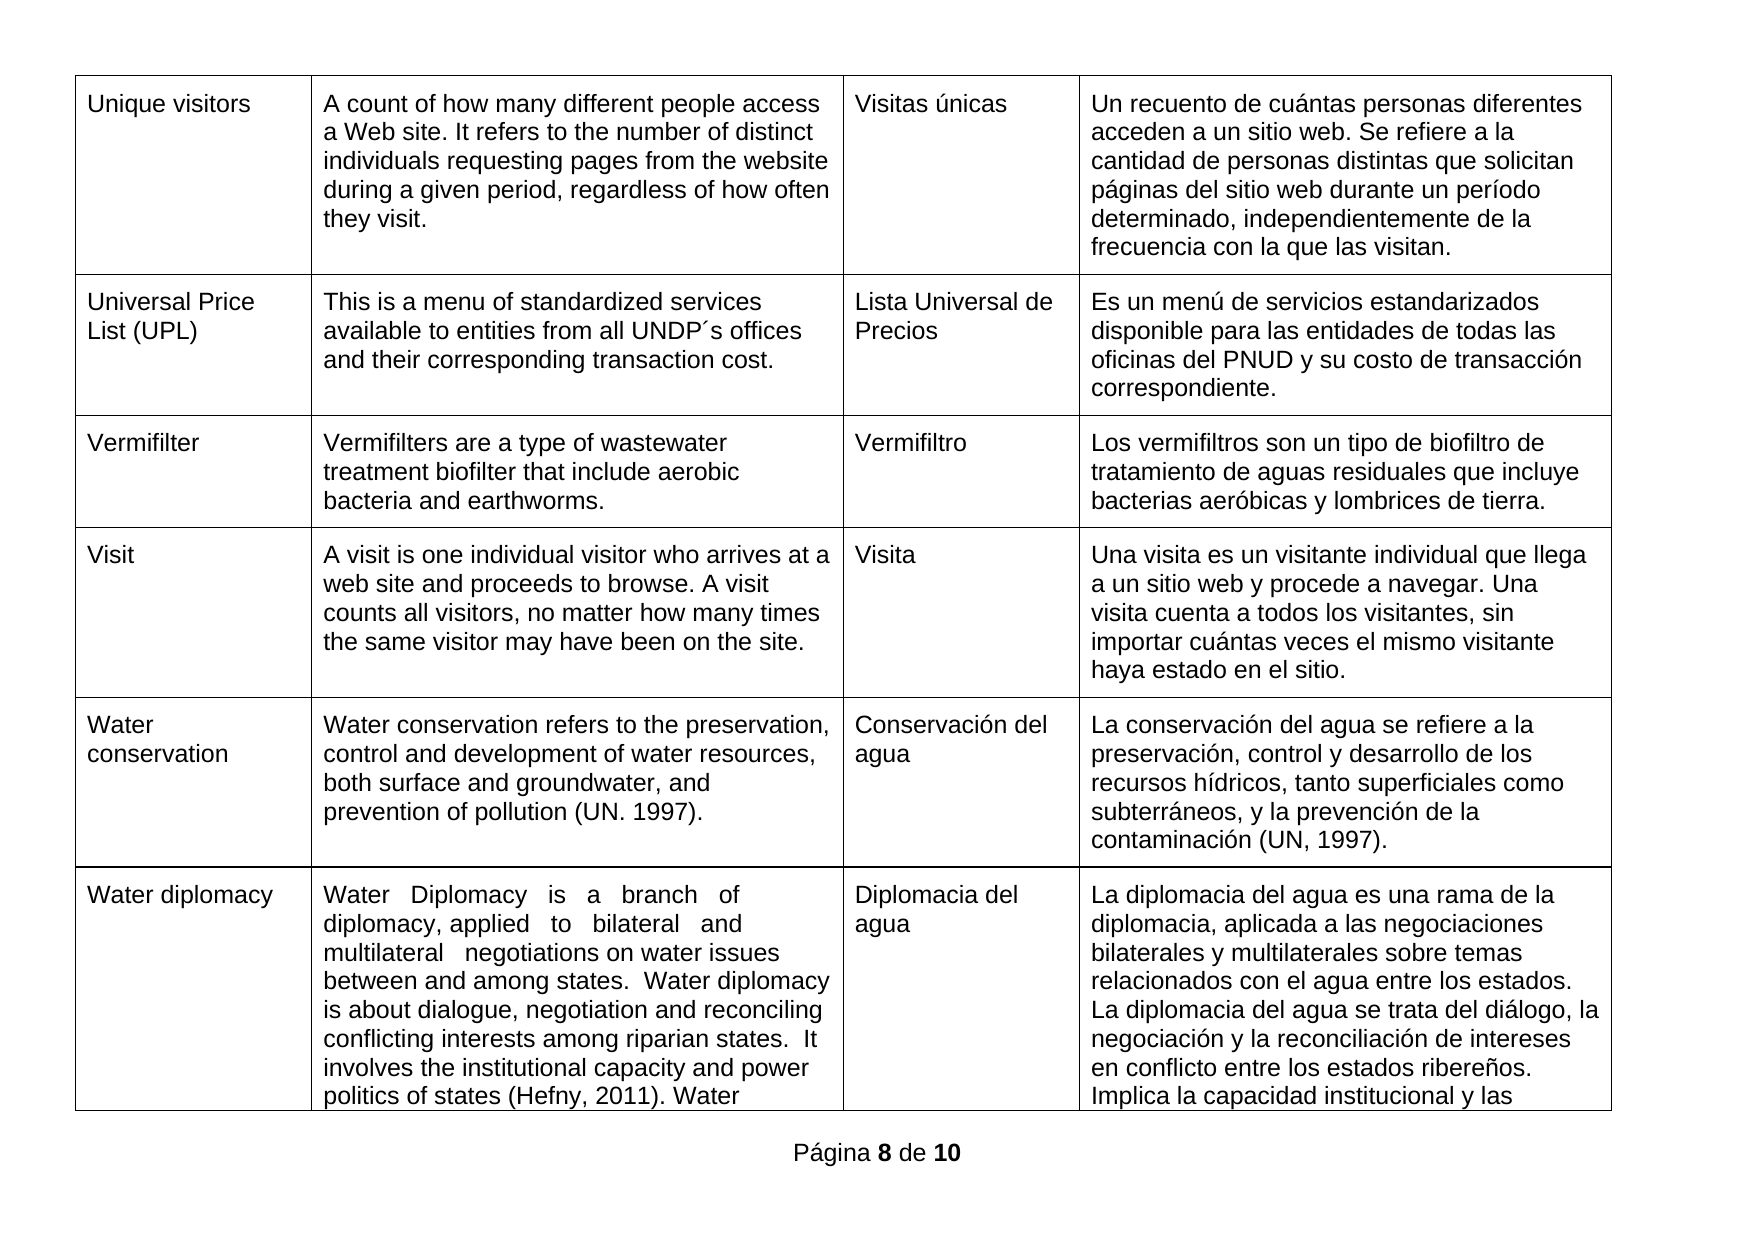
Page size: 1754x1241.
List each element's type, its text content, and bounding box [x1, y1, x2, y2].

table_cell Universal Price List (UPL) [76, 275, 311, 414]
table_cell Vermifilter [76, 416, 311, 527]
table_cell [312, 868, 843, 1110]
table_cell Unique visitors [76, 76, 311, 273]
table_cell Water conservation refers to the preservation, control and development of water resources, both surface and groundwater, and prevention of pollution (UN. 1997). [312, 698, 843, 866]
table_cell La conservación del agua se refiere a la preservación, control y desarrollo de los recursos hídricos, tanto superficiales como subterráneos, y la prevención de la contaminación (UN, 1997). [1080, 698, 1611, 866]
table_cell Vermifilters are a type of wastewater treatment biofilter that include aerobic bacteria and earthworms. [312, 416, 843, 527]
table_cell Un recuento de cuántas personas diferentes acceden a un sitio web. Se refiere a la cantidad de personas distintas que solicitan páginas del sitio web durante un período determinado, independientemente de la frecuencia con la que las visitan. [1080, 76, 1611, 273]
table_cell Conservación del agua [844, 698, 1079, 866]
table_cell Visitas únicas [844, 76, 1079, 273]
table_cell Visit [76, 528, 311, 697]
table_cell Visita [844, 528, 1079, 697]
table_cell This is a menu of standardized services available to entities from all UNDP´s offices and their corresponding transaction cost. [312, 275, 843, 414]
table_cell Diplomacia del agua [844, 868, 1079, 1110]
table_cell A visit is one individual visitor who arrives at a web site and proceeds to browse. A visit counts all visitors, no matter how many times the same visitor may have been on the site. [312, 528, 843, 697]
table_cell Es un menú de servicios estandarizados disponible para las entidades de todas las oficinas del PNUD y su costo de transacción correspondiente. [1080, 275, 1611, 414]
table_cell Water conservation [76, 698, 311, 866]
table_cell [1080, 868, 1611, 1110]
table_cell A count of how many different people access a Web site. It refers to the number of distinct individuals requesting pages from the website during a given period, regardless of how often they visit. [312, 76, 843, 273]
table_cell Una visita es un visitante individual que llega a un sitio web y procede a navegar. Una visita cuenta a todos los visitantes, sin importar cuántas veces el mismo visitante haya estado en el sitio. [1080, 528, 1611, 697]
table_cell Lista Universal de Precios [844, 275, 1079, 414]
table_cell Vermifiltro [844, 416, 1079, 527]
table_cell Los vermifiltros son un tipo de biofiltro de tratamiento de aguas residuales que incluye bacterias aeróbicas y lombrices de tierra. [1080, 416, 1611, 527]
table_cell Water diplomacy [76, 868, 311, 1110]
